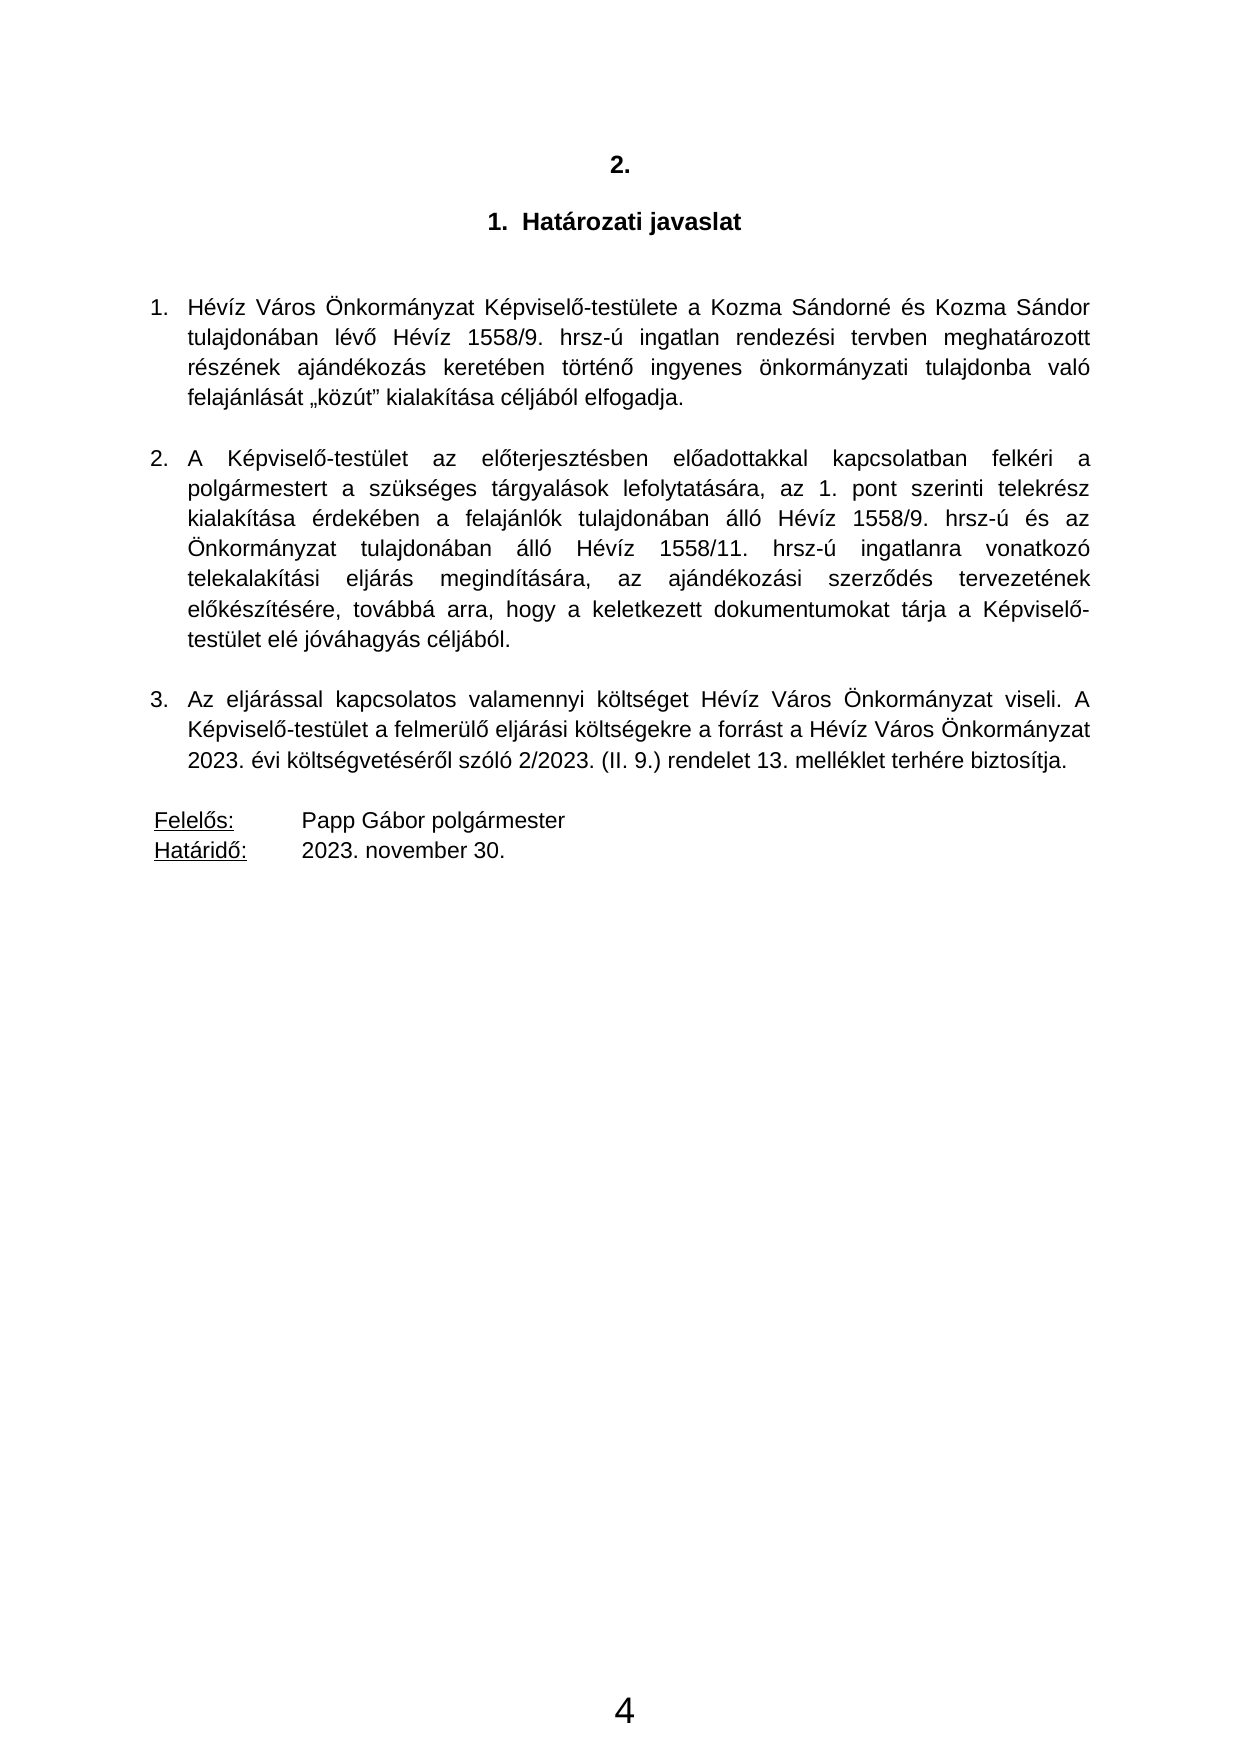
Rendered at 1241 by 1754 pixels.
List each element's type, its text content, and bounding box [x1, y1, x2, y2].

list 1. Határozati javaslat [223, 207, 1093, 236]
text Határidő: 2023. november 30. [148, 837, 1091, 863]
text 2. [148, 150, 1093, 178]
text Felelős: Papp Gábor polgármester [148, 807, 1091, 833]
list A Képviselő-testület az előterjesztésben előadottakkal kapcsolatban felkéri a polgármestert a szükséges tárgyalások lefolytatására, az 1. pont szerinti telekrész kialakítása érdekében a felajánlók tulajdonában álló Hévíz 1558/9. hrsz-ú és az Önkormányzat tulajdonában álló Hévíz 1558/11. hrsz-ú ingatlanra vonatkozó telekalakítási eljárás megindítására, az ajándékozási szerződés tervezetének előkészítésére, továbbá arra, hogy a keletkezett dokumentumokat tárja a Képviselő-testület elé jóváhagyás céljából. [150, 444, 1091, 652]
list Hévíz Város Önkormányzat Képviselő-testülete a Kozma Sándorné és Kozma Sándor tulajdonában lévő Hévíz 1558/9. hrsz-ú ingatlan rendezési tervben meghatározott részének ajándékozás keretében történő ingyenes önkormányzati tulajdonba való felajánlását „közút” kialakítása céljából elfogadja. [150, 293, 1091, 410]
list Az eljárással kapcsolatos valamennyi költséget Hévíz Város Önkormányzat viseli. A Képviselő-testület a felmerülő eljárási költségekre a forrást a Hévíz Város Önkormányzat 2023. évi költségvetéséről szóló 2/2023. (II. 9.) rendelet 13. melléklet terhére biztosítja. [150, 686, 1091, 773]
